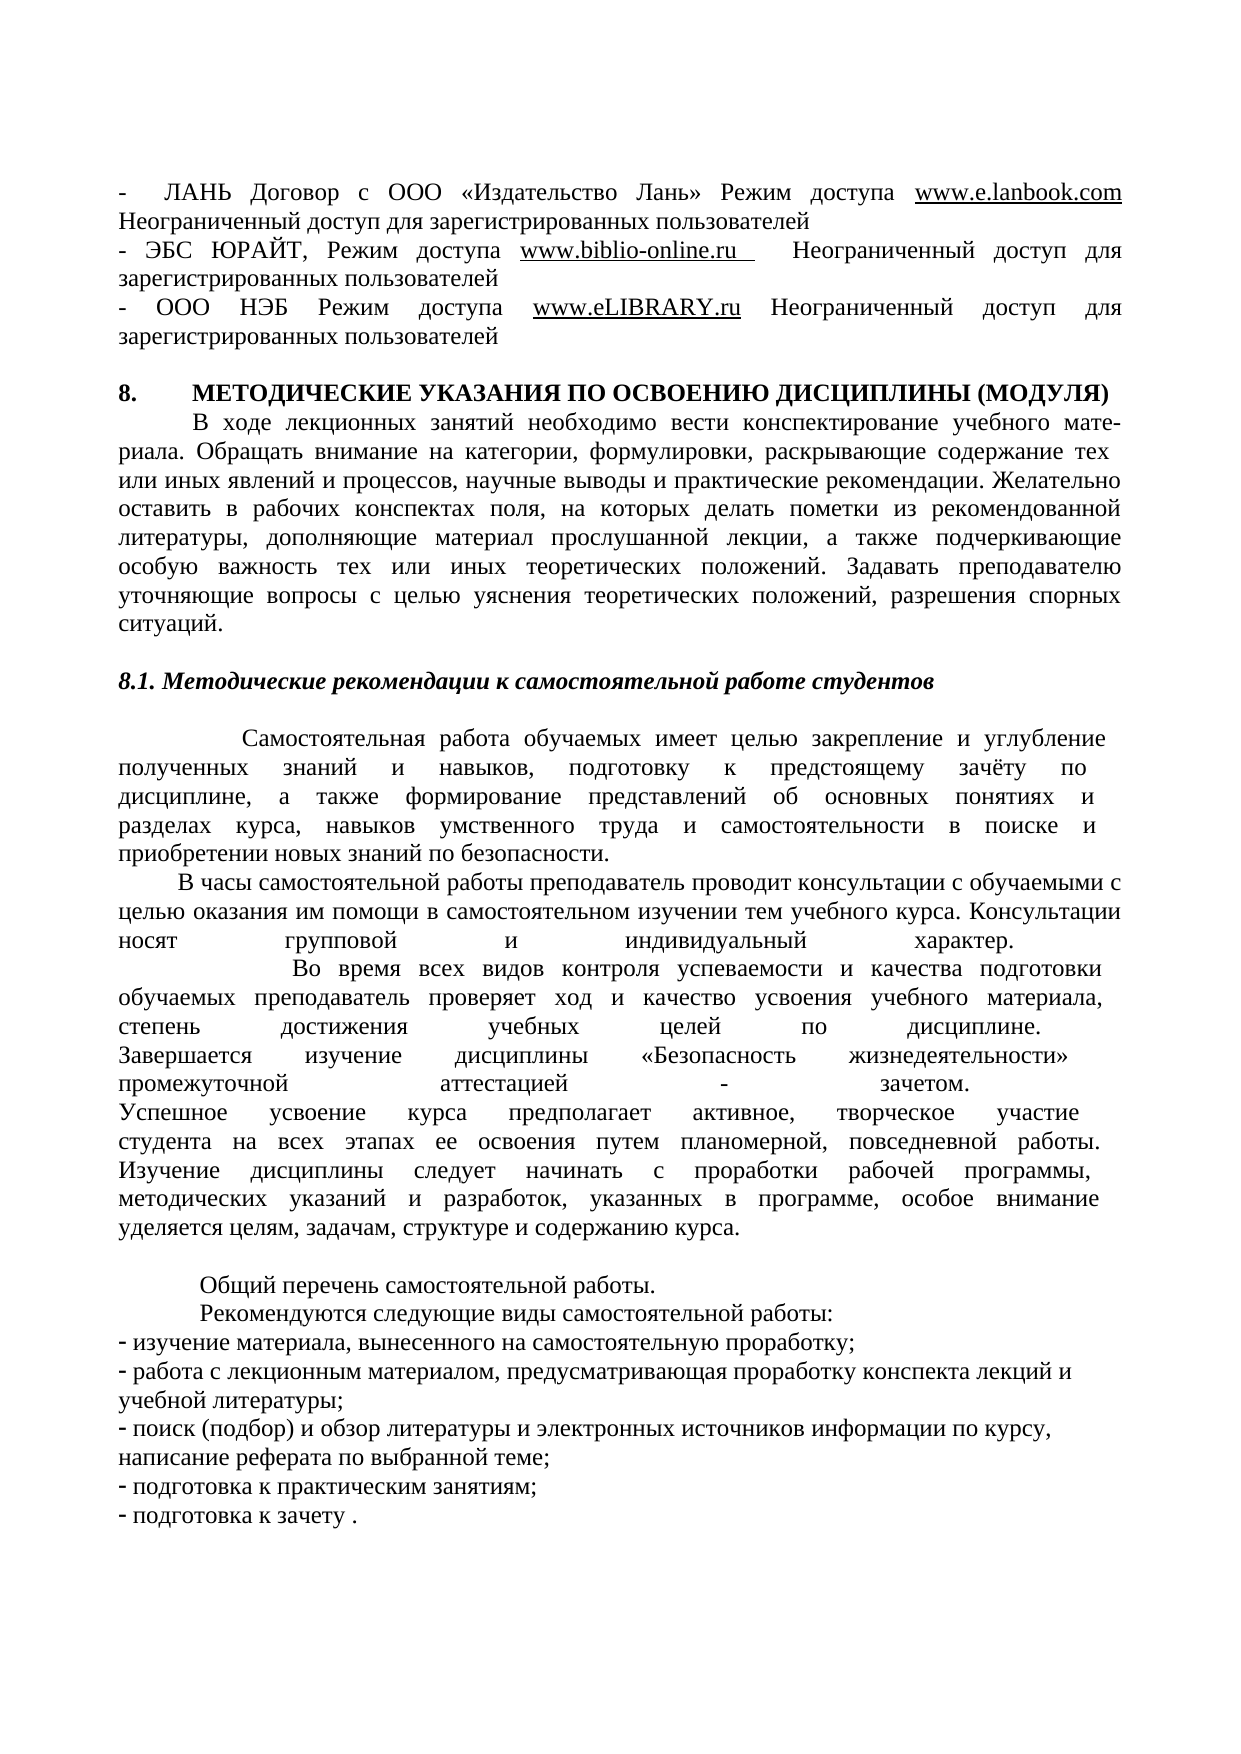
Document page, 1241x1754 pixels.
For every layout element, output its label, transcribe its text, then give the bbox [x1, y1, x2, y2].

text 8. МЕТОДИЧЕСКИЕ УКАЗАНИЯ ПО ОСВОЕНИЮ ДИСЦИПЛИНЫ (МОДУЛЯ) [118, 378, 1122, 407]
text Самостоятельная работа обучаемых имеет целью закрепление и углубление полученных знаний и навыков, подготовку к предстоящему зачёту по дисциплине, а также формирование представлений об основных понятиях и разделах курса, навыков умственного труда и самостоятельности в поиске и приобретении новых знаний по безопасности. [118, 695, 1122, 867]
text - ООО НЭБ Режим доступа www.eLIBRARY.ru Неограниченный доступ для зарегистрированных пользователей [118, 292, 1122, 350]
text В ходе лекционных занятий необходимо вести конспектирование учебного мате- риала. Обращать внимание на категории, формулировки, раскрывающие содержание тех или иных явлений и процессов, научные выводы и практические рекомендации. Желательно оставить в рабочих конспектах поля, на которых делать пометки из рекомендованной литературы, дополняющие материал прослушанной лекции, а также подчеркивающие особую важность тех или иных теоретических положений. Задавать преподавателю уточняющие вопросы с целью уяснения теоретических положений, разрешения спорных ситуаций. [118, 407, 1122, 637]
text - ЛАНЬ Договор с ООО «Издательство Лань» Режим доступа www.e.lanbook.com Неограниченный доступ для зарегистрированных пользователей [118, 177, 1122, 235]
text Общий перечень самостоятельной работы. Рекомендуются следующие виды самостоятельной работы: изучение материала, вынесенного на самостоятельную проработку; работа с лекционным материалом, предусматривающая проработку конспекта лекций и учебной литературы; поиск (подбор) и обзор литературы и электронных источников информации по курсу, написание реферата по выбранной теме; подготовка к практическим занятиям; подготовка к зачету . [118, 1241, 1122, 1528]
text 8.1. Методические рекомендации к самостоятельной работе студентов [118, 666, 1122, 695]
text В часы самостоятельной работы преподаватель проводит консультации с обучаемыми с целью оказания им помощи в самостоятельном изучении тем учебного курса. Консультации носят групповой и индивидуальный характер. Во время всех видов контроля успеваемости и качества подготовки обучаемых преподаватель проверяет ход и качество усвоения учебного материала, степень достижения учебных целей по дисциплине. Завершается изучение дисциплины «Безопасность жизнедеятельности» промежуточной аттестацией - зачетом. Успешное усвоение курса предполагает активное, творческое участие студента на всех этапах ее освоения путем планомерной, повседневной работы. Изучение дисциплины следует начинать с проработки рабочей программы, методических указаний и разработок, указанных в программе, особое внимание уделяется целям, задачам, структуре и содержанию курса. [118, 867, 1122, 1241]
text - ЭБС ЮРАЙТ, Режим доступа www.biblio-online.ru Неограниченный доступ для зарегистрированных пользователей [118, 235, 1122, 292]
